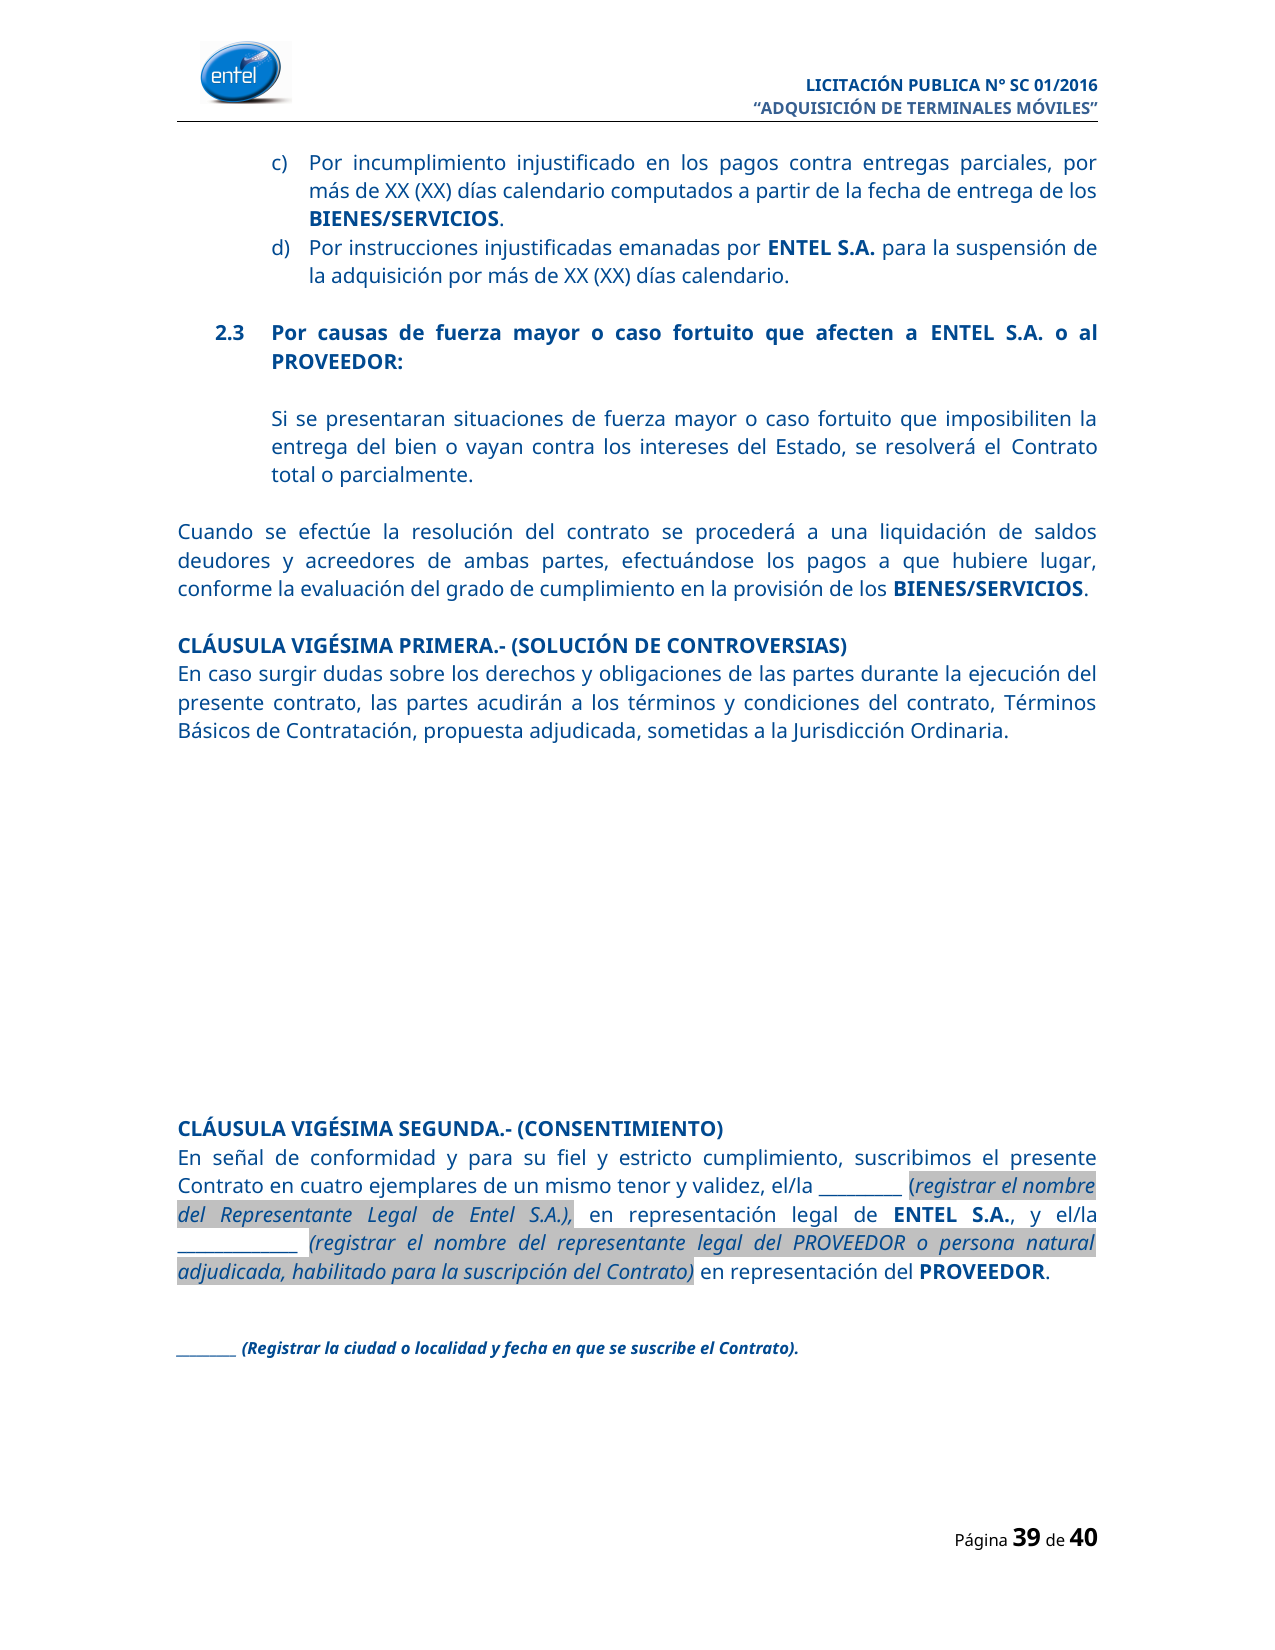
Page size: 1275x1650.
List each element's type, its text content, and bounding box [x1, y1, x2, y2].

picture [200, 41, 293, 104]
text CLÁUSULA VIGÉSIMA PRIMERA.- (SOLUCIÓN DE CONTROVERSIAS) [177, 631, 1098, 659]
text En caso surgir dudas sobre los derechos y obligaciones de las partes durante la ejecución del presente contrato, las partes acudirán a los términos y condiciones del contrato, Términos Básicos de Contratación, propuesta adjudicada, sometidas a la Jurisdicción Ordinaria. [177, 659, 1098, 745]
text En señal de conformidad y para su fiel y estricto cumplimiento, suscribimos el presente Contrato en cuatro ejemplares de un mismo tenor y validez, el/la _________ (registrar el nombre del Representante Legal de Entel S.A.), en representación legal de ENTEL S.A., y el/la _____________ (registrar el nombre del representante legal del PROVEEDOR o persona natural adjudicada, habilitado para la suscripción del Contrato) en representación del PROVEEDOR. [177, 1143, 1098, 1285]
text Cuando se efectúe la resolución del contrato se procederá a una liquidación de saldos deudores y acreedores de ambas partes, efectuándose los pagos a que hubiere lugar, conforme la evaluación del grado de cumplimiento en la provisión de los BIENES/SERVICIOS. [177, 517, 1098, 603]
text CLÁUSULA VIGÉSIMA SEGUNDA.- (CONSENTIMIENTO) [177, 1114, 1098, 1143]
list Por incumplimiento injustificado en los pagos contra entregas parciales, por más de XX (XX) días calendario computados a partir de la fecha de entrega de los BIENES/SERVICIOS. [271, 148, 1098, 233]
text Si se presentaran situaciones de fuerza mayor o caso fortuito que imposibiliten la entrega del bien o vayan contra los intereses del Estado, se resolverá el Contrato total o parcialmente. [271, 404, 1098, 489]
list Por instrucciones injustificadas emanadas por ENTEL S.A. para la suspensión de la adquisición por más de XX (XX) días calendario. [271, 233, 1098, 290]
list Por causas de fuerza mayor o caso fortuito que afecten a ENTEL S.A. o al PROVEEDOR: [215, 318, 1098, 375]
text _________ (Registrar la ciudad o localidad y fecha en que se suscribe el Contrato). [177, 1336, 1098, 1359]
